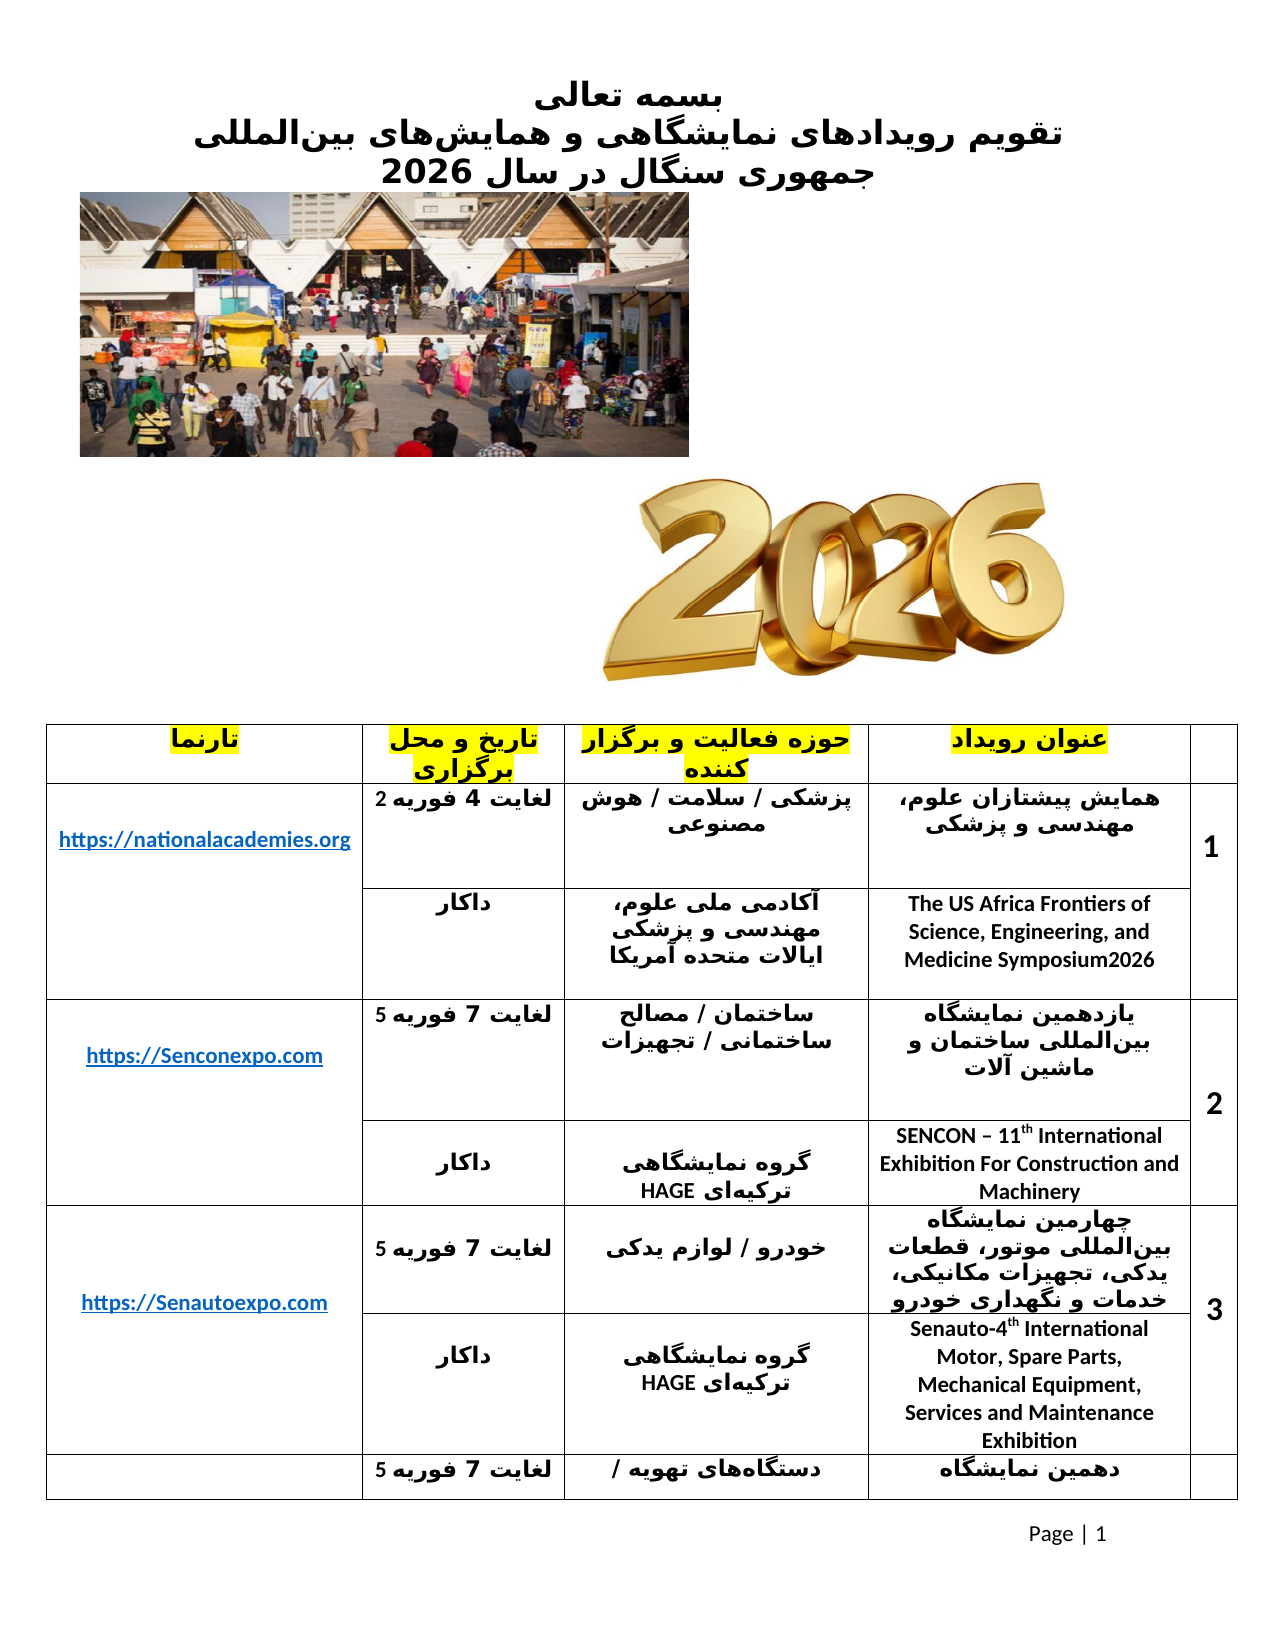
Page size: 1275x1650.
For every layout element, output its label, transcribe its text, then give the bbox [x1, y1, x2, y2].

table_header [1191, 725, 1237, 783]
table_cell یازدهمین نمایشگاه بین‌المللی ساختمان و ماشین آلات [869, 1000, 1190, 1120]
table_cell داکار [363, 1314, 564, 1454]
table_cell داکار [363, 889, 564, 999]
table_cell پزشکی / سلامت / هوش مصنوعی [565, 784, 868, 888]
table_header حوزه فعالیت و برگزار کننده [748, 725, 868, 783]
table_cell 5 لغایت 7 فوریه [363, 1455, 564, 1499]
table_header تارنما [47, 725, 362, 783]
table_cell https://Senconexpo.com [47, 1000, 362, 1205]
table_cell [47, 1455, 362, 1499]
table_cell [565, 1455, 868, 1499]
table_cell https://nationalacademies.org [47, 784, 362, 999]
table_cell 4 [1191, 1455, 1237, 1499]
table_cell SENCON – 11th International Exhibition For Construction and Machinery [869, 1121, 1190, 1205]
table_cell آکادمی ملی علوم، مهندسی و پزشکی ایالات متحده آمریکا [565, 889, 868, 999]
table_header حوزه فعالیت و برگزار کننده [565, 725, 684, 783]
table_header عنوان رویداد [869, 725, 1190, 783]
table_cell https://Senautoexpo.com [47, 1206, 362, 1454]
table_cell 2 [1191, 1000, 1237, 1205]
table_cell ساختمان / مصالح ساختمانی / تجهیزات [565, 1000, 868, 1120]
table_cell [869, 1455, 1190, 1499]
table_cell داکار [363, 1121, 564, 1205]
table_cell 1 [1191, 784, 1237, 999]
table_cell 2 لغایت 4 فوریه [363, 784, 564, 888]
table_cell خودرو / لوازم یدکی [565, 1206, 868, 1313]
table_cell Senauto-4th International Motor, Spare Parts, Mechanical Equipment, Services and Maintenance Exhibition [869, 1314, 1190, 1454]
picture [79, 192, 1107, 705]
table_header تاریخ و محل برگزاری [514, 725, 564, 783]
table_cell The US Africa Frontiers of Science, Engineering, and Medicine Symposium2026 [869, 889, 1190, 999]
table_cell 5 لغایت 7 فوریه [363, 1206, 564, 1313]
table_cell همایش پیشتازان علوم، مهندسی و پزشکی [869, 784, 1190, 888]
table_cell چهارمین نمایشگاه بین‌المللی موتور، قطعات یدکی، تجهیزات مکانیکی، خدمات و نگهداری خودرو [869, 1206, 1190, 1313]
table_cell 5 لغایت 7 فوریه [363, 1000, 564, 1120]
table_cell 3 [1191, 1206, 1237, 1454]
table_header تاریخ و محل برگزاری [363, 725, 413, 783]
table_cell گروه نمایشگاهی ترکیه‌ای HAGE [565, 1121, 868, 1205]
table_cell گروه نمایشگاهی ترکیه‌ای HAGE [565, 1314, 868, 1454]
